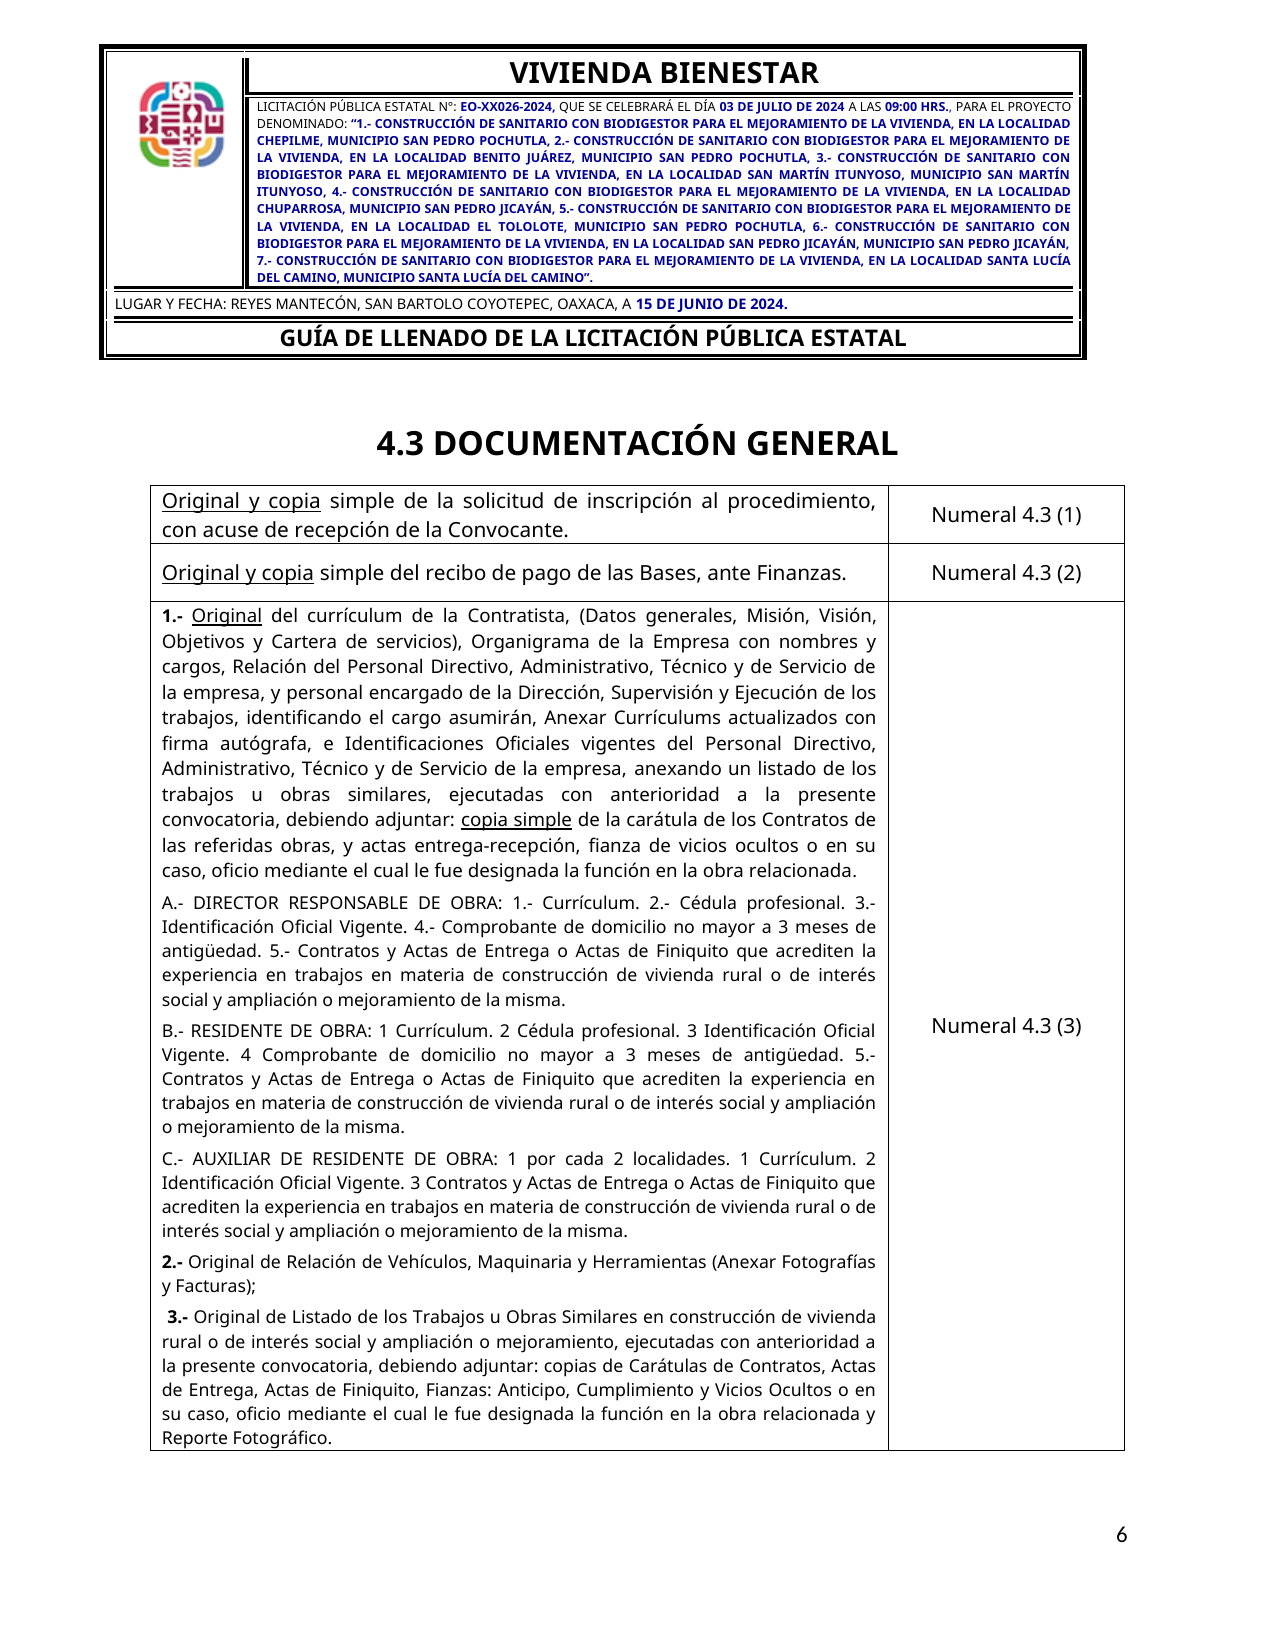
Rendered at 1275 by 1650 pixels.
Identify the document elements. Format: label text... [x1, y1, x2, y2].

table_cell Numeral 4.3 (2) [889, 544, 1124, 601]
table_header Numeral 4.3 (1) [889, 486, 1124, 543]
table_cell 1.- Original del currículum de la Contratista, (Datos generales, Misión, Visión, Objetivos y Cartera de servicios), Organigrama de la Empresa con nombres y cargos, Relación del Personal Directivo, Administrativo, Técnico y de Servicio de la empresa, y personal encargado de la Dirección, Supervisión y Ejecución de los trabajos, identificando el cargo asumirán, Anexar Currículums actualizados con firma autógrafa, e Identificaciones Oficiales vigentes del Personal Directivo, Administrativo, Técnico y de Servicio de la empresa, anexando un listado de los trabajos u obras similares, ejecutadas con anterioridad a la presente convocatoria, debiendo adjuntar: copia simple de la carátula de los Contratos de las referidas obras, y actas entrega-recepción, fianza de vicios ocultos o en su caso, oficio mediante el cual le fue designada la función en la obra relacionada. A.- DIRECTOR RESPONSABLE DE OBRA: 1.- Currículum. 2.- Cédula profesional. 3.- Identificación Oficial Vigente. 4.- Comprobante de domicilio no mayor a 3 meses de antigüedad. 5.- Contratos y Actas de Entrega o Actas de Finiquito que acrediten la experiencia en trabajos en materia de construcción de vivienda rural o de interés social y ampliación o mejoramiento de la misma. B.- RESIDENTE DE OBRA: 1 Currículum. 2 Cédula profesional. 3 Identificación Oficial Vigente. 4 Comprobante de domicilio no mayor a 3 meses de antigüedad. 5.- Contratos y Actas de Entrega o Actas de Finiquito que acrediten la experiencia en trabajos en materia de construcción de vivienda rural o de interés social y ampliación o mejoramiento de la misma. C.- AUXILIAR DE RESIDENTE DE OBRA: 1 por cada 2 localidades. 1 Currículum. 2 Identificación Oficial Vigente. 3 Contratos y Actas de Entrega o Actas de Finiquito que acrediten la experiencia en trabajos en materia de construcción de vivienda rural o de interés social y ampliación o mejoramiento de la misma. 2.- Original de Relación de Vehículos, Maquinaria y Herramientas (Anexar Fotografías y Facturas); 3.- Original de Listado de los Trabajos u Obras Similares en construcción de vivienda rural o de interés social y ampliación o mejoramiento, ejecutadas con anterioridad a la presente convocatoria, debiendo adjuntar: copias de Carátulas de Contratos, Actas de Entrega, Actas de Finiquito, Fianzas: Anticipo, Cumplimiento y Vicios Ocultos o en su caso, oficio mediante el cual le fue designada la función en la obra relacionada y Reporte Fotográfico. [151, 602, 888, 1450]
table_header Original y copia simple de la solicitud de inscripción al procedimiento, con acuse de recepción de la Convocante. [151, 486, 888, 543]
picture [128, 73, 235, 173]
text 4.3 DOCUMENTACIÓN GENERAL [148, 420, 1127, 465]
table_cell Numeral 4.3 (3) [889, 602, 1124, 1450]
table_cell Original y copia simple del recibo de pago de las Bases, ante Finanzas. [151, 544, 888, 601]
